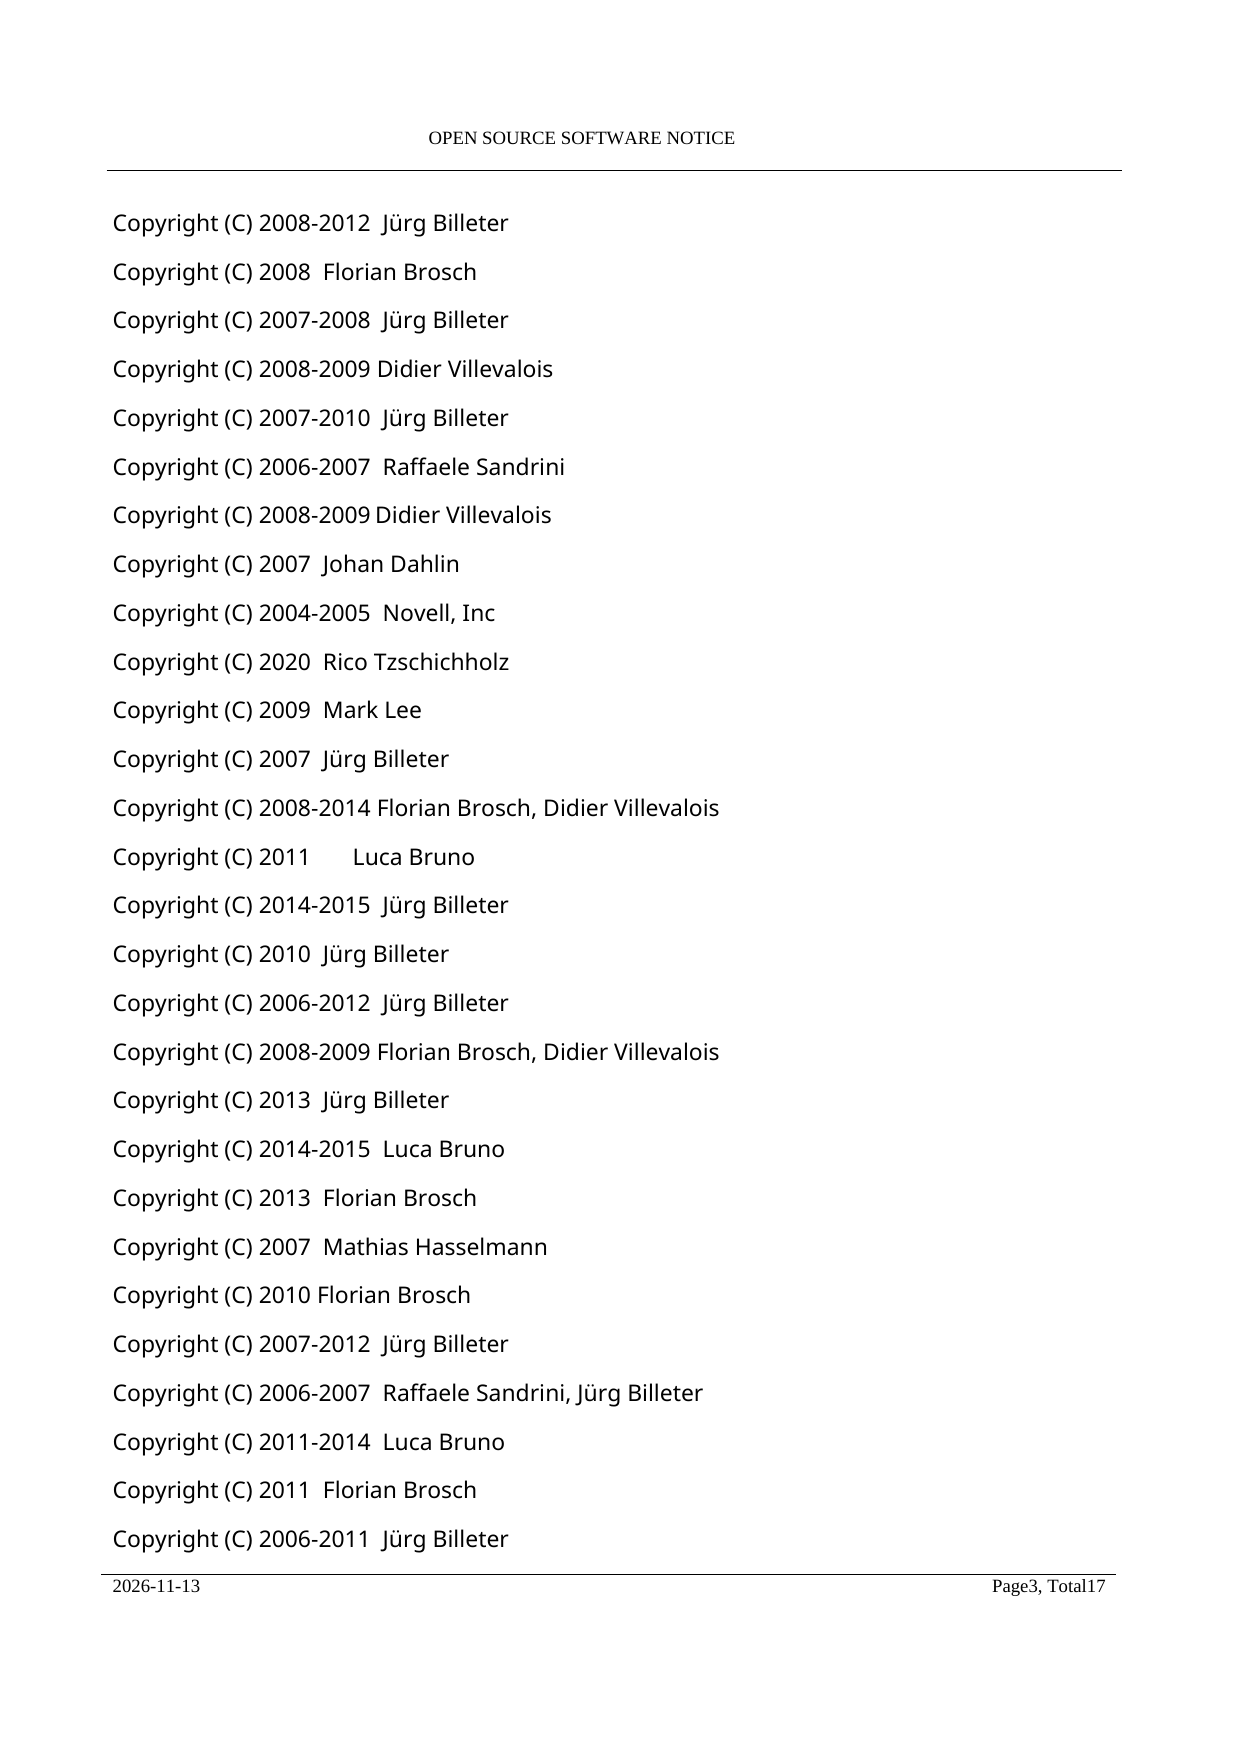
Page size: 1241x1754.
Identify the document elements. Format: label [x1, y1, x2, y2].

text [112, 206, 1128, 1555]
